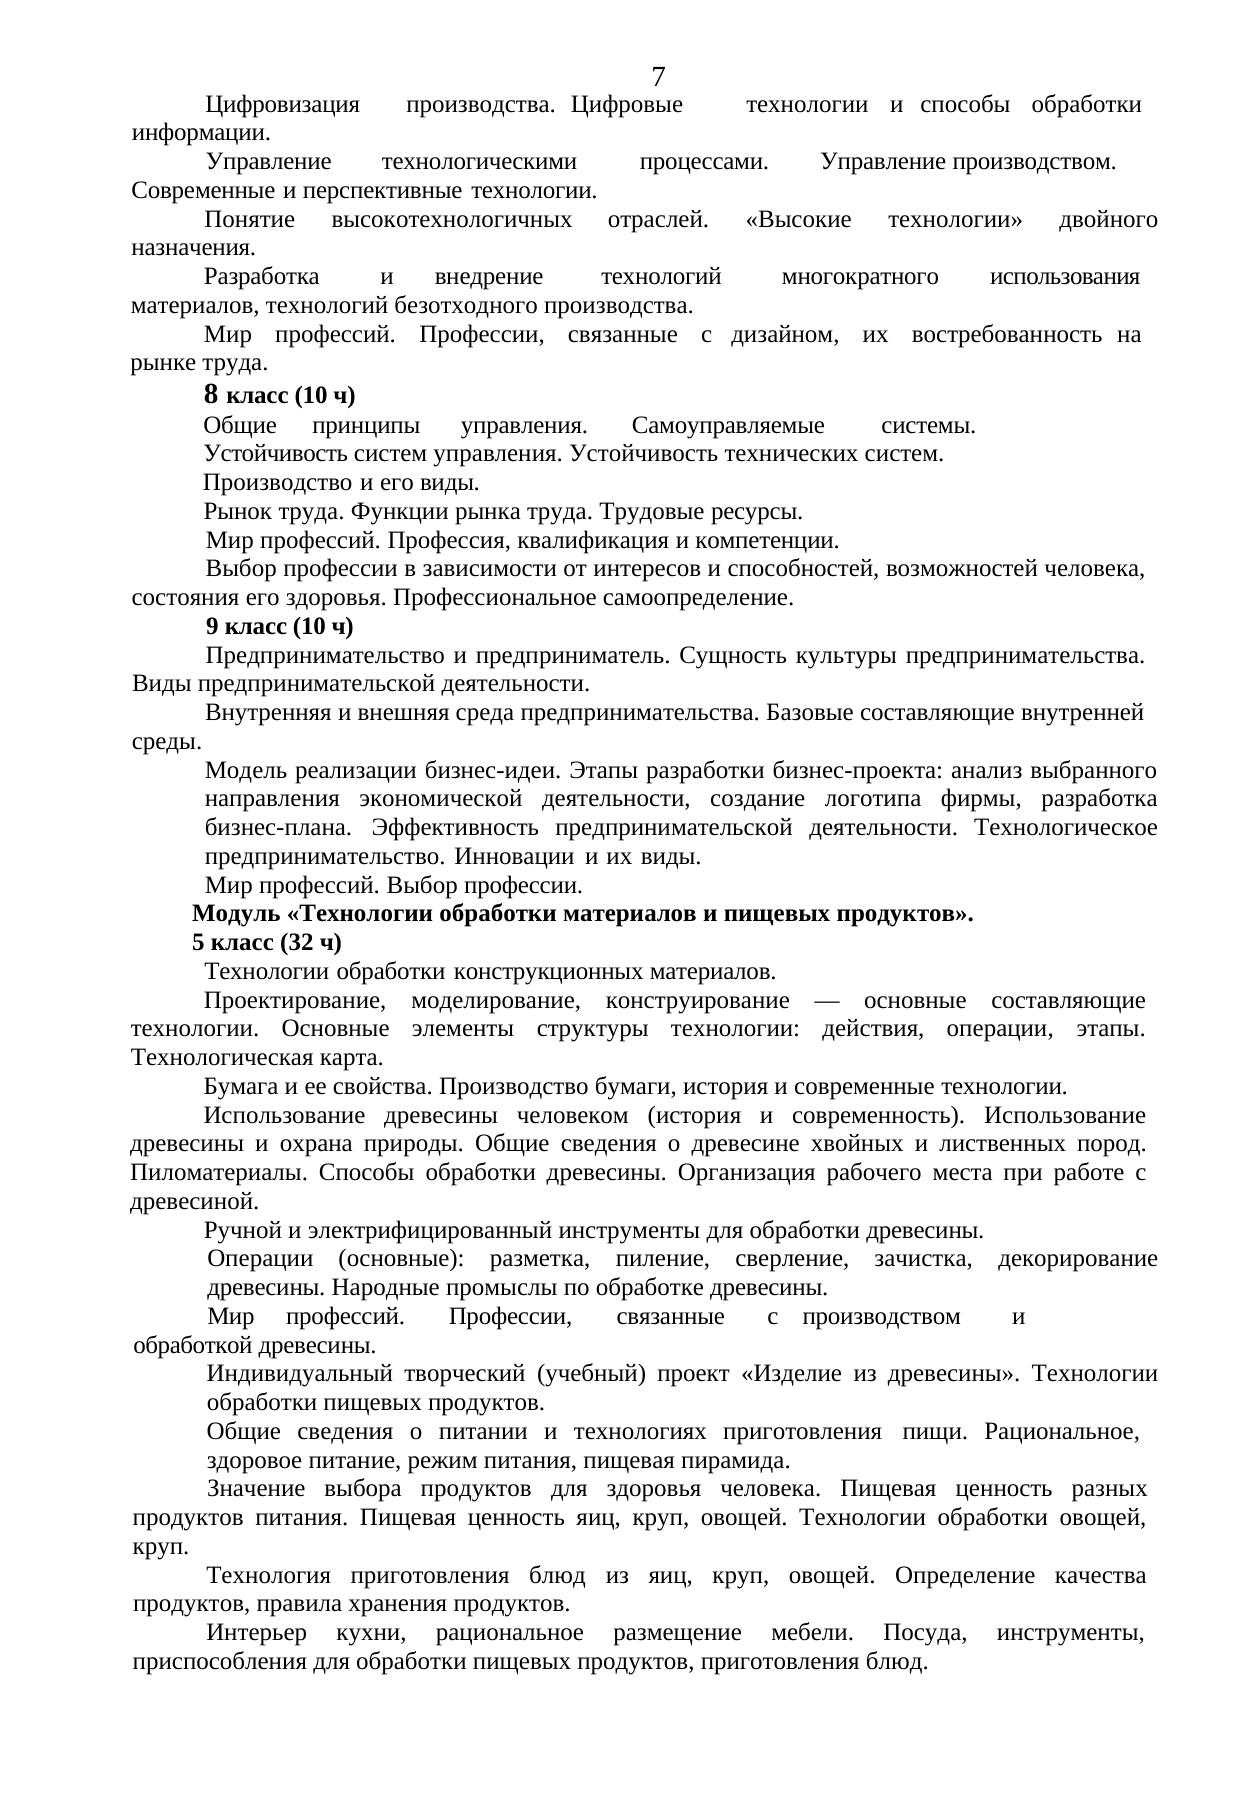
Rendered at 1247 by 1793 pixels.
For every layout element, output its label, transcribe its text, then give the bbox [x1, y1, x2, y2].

text Выбор профессии в зависимости от интересов и способностей, возможностей человека, состояния его здоровья. Профессиональное самоопределение. [131, 553, 1146, 611]
text Мир профессий. Профессия, квалификация и компетенции. [206, 525, 1158, 553]
text Индивидуальный творческий (учебный) проект «Изделие из древесины». Технологии обработки пищевых продуктов. [206, 1358, 1158, 1416]
text Цифровизация производства. Цифровые технологии и способы обработки информации. [132, 89, 1142, 146]
text Производство и его виды. [203, 467, 1158, 496]
text Проектирование, моделирование, конструирование — основные составляющие технологии. Основные элементы структуры технологии: действия, операции, этапы. Технологическая карта. [131, 985, 1146, 1071]
text Мир профессий. Профессии, связанные с дизайном, их востребованность на рынке труда. [130, 319, 1142, 376]
text Технология приготовления блюд из яиц, круп, овощей. Определение качества продуктов, правила хранения продуктов. [133, 1560, 1147, 1617]
text Использование древесины человеком (история и современность). Использование древесины и охрана природы. Общие сведения о древесине хвойных и лиственных пород. Пиломатериалы. Способы обработки древесины. Организация рабочего места при работе с древесиной. [130, 1100, 1147, 1215]
text Мир профессий. Профессии, связанные с производством и обработкой древесины. [133, 1301, 1148, 1358]
text Ручной и электрифицированный инструменты для обработки древесины. [203, 1215, 1158, 1243]
text Модуль «Технологии обработки материалов и пищевых продуктов». [118, 898, 1140, 927]
text Устойчивость систем управления. Устойчивость технических систем. [130, 438, 1141, 467]
text Общие принципы управления. Самоуправляемые системы. [130, 410, 1141, 438]
text Разработка и внедрение технологий многократного использования материалов, технологий безотходного производства. [131, 261, 1140, 319]
text Интерьер кухни, рациональное размещение мебели. Посуда, инструменты, приспособления для обработки пищевых продуктов, приготовления блюд. [132, 1617, 1146, 1675]
text Рынок труда. Функции рынка труда. Трудовые ресурсы. [203, 496, 1158, 525]
text Бумага и ее свойства. Производство бумаги, история и современные технологии. [131, 1071, 1143, 1100]
list класс (10 ч) [203, 376, 1158, 410]
text 9 класс (10 ч) [206, 611, 1158, 640]
text Мир профессий. Выбор профессии. [204, 870, 1158, 898]
text Внутренняя и внешняя среда предпринимательства. Базовые составляющие внутренней среды. [132, 697, 1145, 755]
text Управление технологическими процессами. Управление производством. [205, 146, 1158, 175]
text Значение выбора продуктов для здоровья человека. Пищевая ценность разных продуктов питания. Пищевая ценность яиц, круп, овощей. Технологии обработки овощей, круп. [132, 1473, 1148, 1560]
text Технологии обработки конструкционных материалов. [204, 956, 1158, 985]
text 5 класс (32 ч) [118, 927, 1140, 956]
text Общие сведения о питании и технологиях приготовления пищи. Рациональное, здоровое питание, режим питания, пищевая пирамида. [206, 1416, 1140, 1473]
text Понятие высокотехнологичных отраслей. «Высокие технологии» двойного назначения. [131, 204, 1158, 261]
text Современные и перспективные технологии. [131, 175, 1158, 204]
text Предпринимательство и предприниматель. Сущность культуры предпринимательства. Виды предпринимательской деятельности. [132, 640, 1146, 697]
text Модель реализации бизнес-идеи. Этапы разработки бизнес-проекта: анализ выбранного направления экономической деятельности, создание логотипа фирмы, разработка бизнес-плана. Эффективность предпринимательской деятельности. Технологическое предпринимательство. Инновации и их виды. [204, 755, 1158, 870]
text Операции (основные): разметка, пиление, сверление, зачистка, декорирование древесины. Народные промыслы по обработке древесины. [207, 1243, 1158, 1301]
